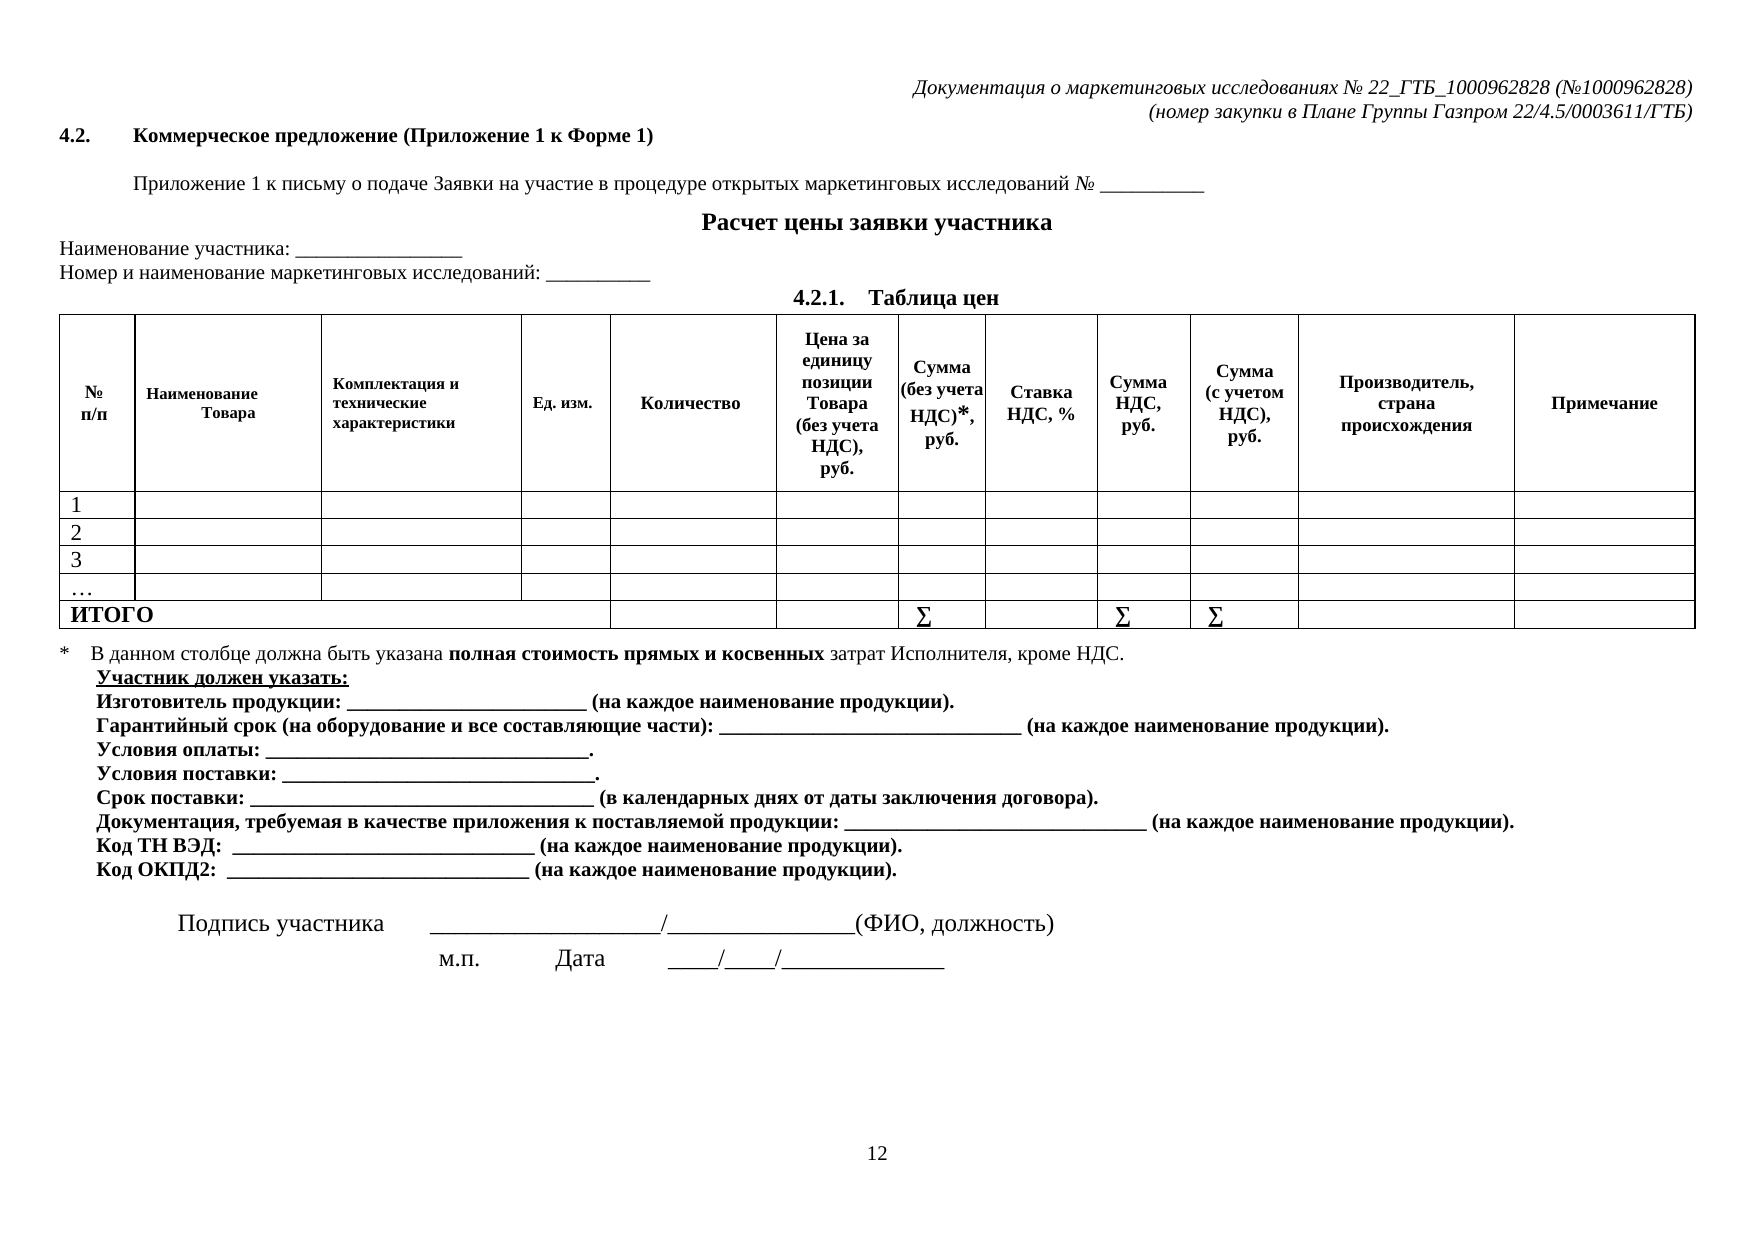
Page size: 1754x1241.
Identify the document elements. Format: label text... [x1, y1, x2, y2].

table_cell [611, 492, 776, 518]
text м.п. Дата ____/____/_____________ [326, 943, 1695, 972]
table_cell [777, 492, 898, 518]
text Гарантийный срок (на оборудование и все составляющие части): _____________________________ (на каждое наименование продукции). [96, 713, 1695, 737]
table_cell [136, 546, 321, 573]
table_cell 2 [60, 519, 134, 545]
table_cell [322, 492, 521, 518]
text Код ОКПД2: _____________________________ (на каждое наименование продукции). [96, 857, 1695, 881]
table_header Производитель, страна происхождения [1299, 315, 1514, 491]
table_cell [611, 574, 776, 600]
table_cell [777, 601, 898, 627]
table_cell [899, 574, 985, 600]
table_cell [322, 574, 521, 600]
table_cell [1515, 492, 1694, 518]
table_cell [1299, 601, 1514, 627]
table_header Цена за единицу позиции Товара (без учета НДС), руб. [777, 315, 898, 491]
table_cell [1191, 492, 1298, 518]
table_cell … [60, 574, 134, 600]
table_cell [611, 546, 776, 573]
list Таблица цен [97, 284, 1695, 311]
table_cell 3 [60, 546, 134, 573]
table_cell [1299, 574, 1514, 600]
table_cell [1098, 574, 1190, 600]
table_cell [986, 546, 1097, 573]
table_header № п/п [60, 315, 134, 491]
text Условия поставки: ______________________________. [96, 761, 1695, 785]
table_cell [611, 601, 776, 627]
table_cell [1515, 574, 1694, 600]
table_cell [1098, 492, 1190, 518]
text Участник должен указать: [96, 664, 1695, 689]
table_cell [986, 574, 1097, 600]
table_header Сумма (с учетом НДС), руб. [1191, 315, 1298, 491]
table_cell [522, 574, 610, 600]
table_cell ∑ [1191, 601, 1298, 627]
table_cell [986, 601, 1097, 627]
table_header Количество [611, 315, 776, 491]
table_header Сумма НДС, руб. [1098, 315, 1190, 491]
table_cell ∑ [1098, 601, 1190, 627]
table_cell [986, 519, 1097, 545]
text Документация, требуемая в качестве приложения к поставляемой продукции: _____________________________ (на каждое наименование продукции). [96, 809, 1695, 833]
list Коммерческое предложение (Приложение 1 к Форме 1) [59, 123, 1695, 147]
text Изготовитель продукции: _______________________ (на каждое наименование продукции). [96, 689, 1695, 713]
text Приложение 1 к письму о подаче Заявки на участие в процедуре открытых маркетинговых исследований № __________ [59, 171, 1695, 195]
table_cell [1191, 546, 1298, 573]
table_cell [522, 519, 610, 545]
table_cell [1098, 519, 1190, 545]
table_cell [522, 492, 610, 518]
table_cell [611, 519, 776, 545]
table_cell [1299, 546, 1514, 573]
table_cell [777, 519, 898, 545]
table_cell ИТОГО [60, 601, 610, 627]
table_header Ставка НДС, % [986, 315, 1097, 491]
text Код ТН ВЭД: _____________________________ (на каждое наименование продукции). [96, 833, 1695, 857]
table_cell [777, 546, 898, 573]
table_cell [1191, 574, 1298, 600]
table_cell [986, 492, 1097, 518]
table_cell [136, 574, 321, 600]
text Расчет цены заявки участника [59, 207, 1695, 236]
table_cell [1098, 546, 1190, 573]
table_cell [1515, 601, 1694, 627]
table_cell ∑ [899, 601, 985, 627]
table_cell [522, 546, 610, 573]
table_cell [777, 574, 898, 600]
text Наименование участника: ________________ [59, 236, 1695, 260]
table_cell [136, 519, 321, 545]
table_cell [1515, 546, 1694, 573]
table_cell [1299, 519, 1514, 545]
table_cell [1299, 492, 1514, 518]
text Подпись участника /_______________(ФИО, должность) [96, 908, 1695, 937]
table_header Сумма (без учета НДС)*, руб. [899, 315, 985, 491]
table_cell [899, 519, 985, 545]
text * В данном столбце должна быть указана полная стоимость прямых и косвенных затрат Исполнителя, кроме НДС. [59, 641, 1695, 664]
text Условия оплаты: _______________________________. [96, 737, 1695, 761]
table_cell [899, 492, 985, 518]
table_header Комплектация и технические характеристики [322, 315, 521, 491]
table_header Ед. изм. [522, 315, 610, 491]
table_cell [1515, 519, 1694, 545]
table_cell 1 [60, 492, 134, 518]
table_cell [1191, 519, 1298, 545]
table_cell [322, 546, 521, 573]
table_cell [322, 519, 521, 545]
text Срок поставки: _________________________________ (в календарных днях от даты заключения договора). [96, 785, 1695, 809]
table_cell [899, 546, 985, 573]
table_header Наименование Товара [136, 315, 321, 491]
table_header Примечание [1515, 315, 1694, 491]
text Номер и наименование маркетинговых исследований: __________ [59, 260, 1695, 284]
table_cell [136, 492, 321, 518]
